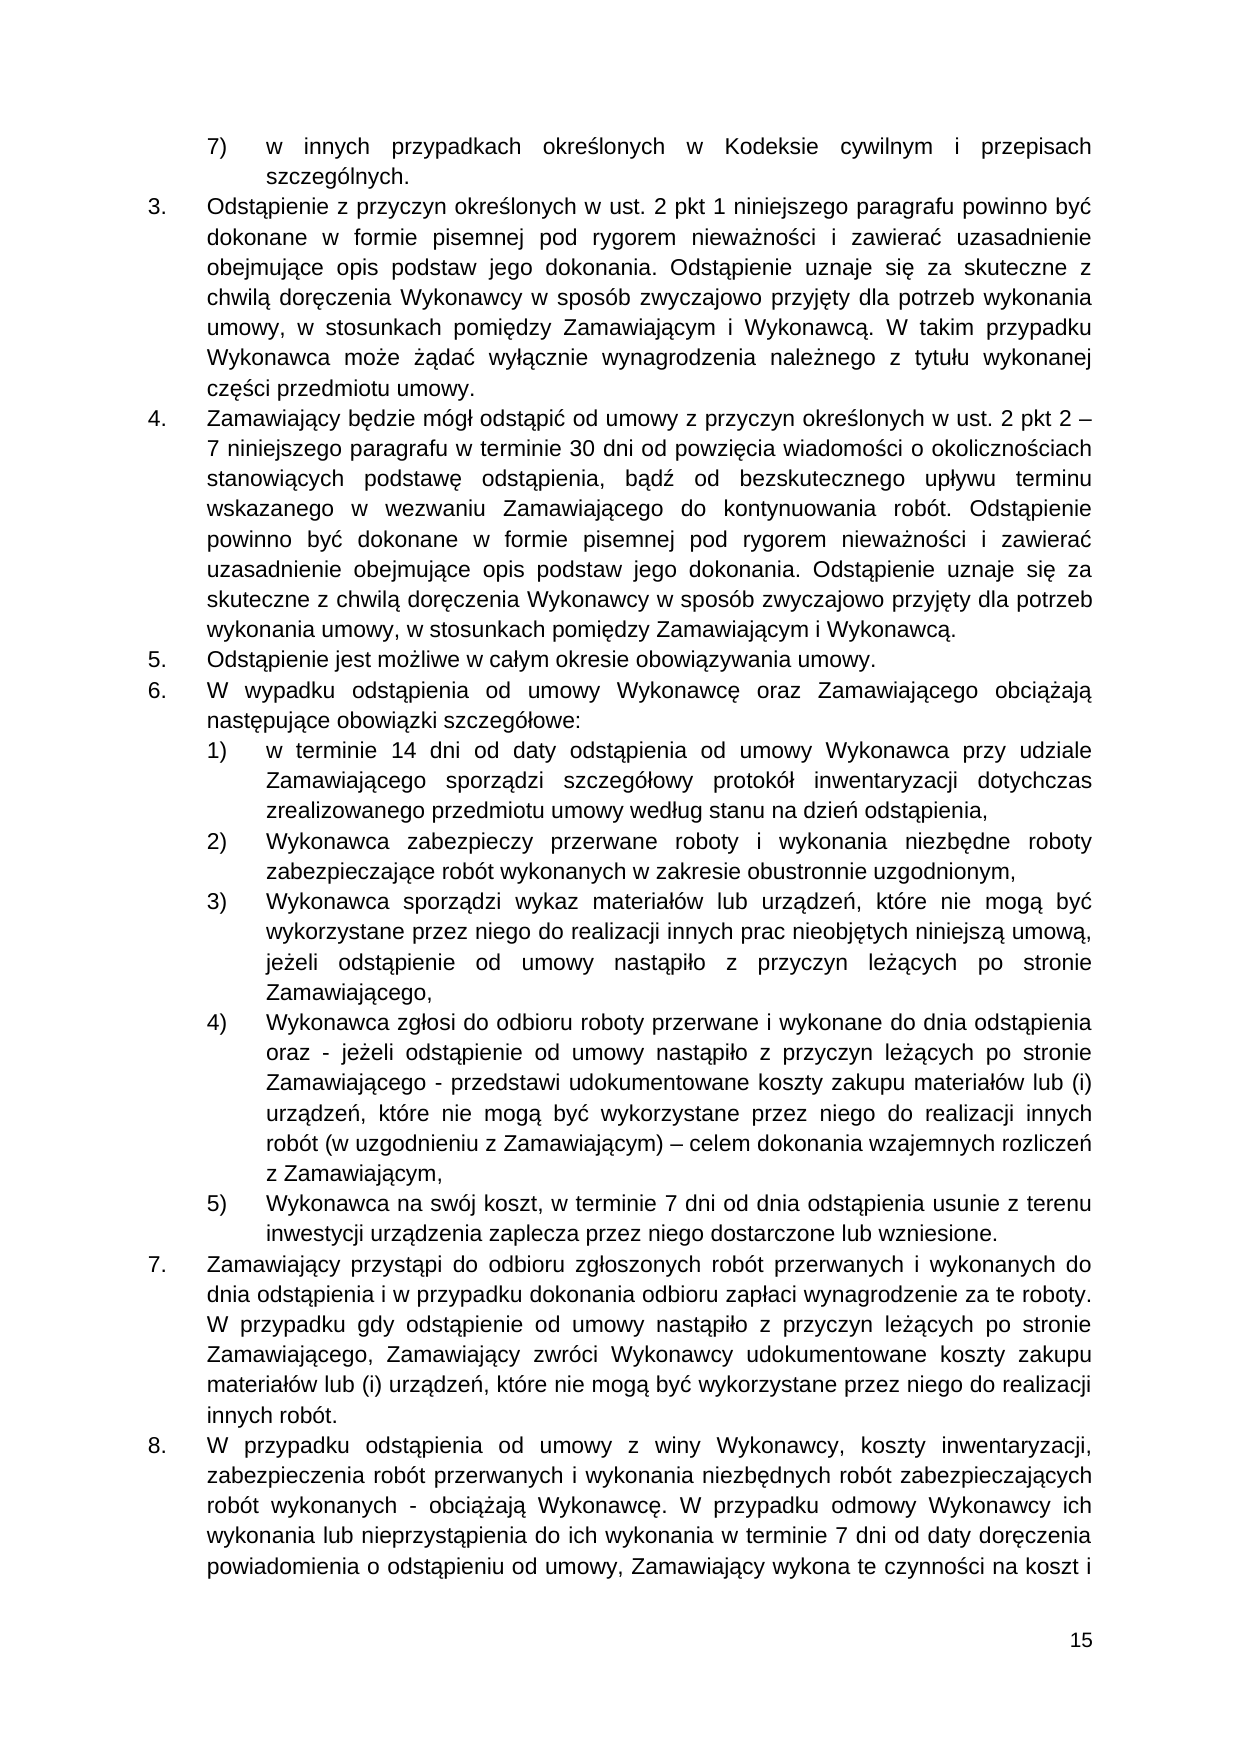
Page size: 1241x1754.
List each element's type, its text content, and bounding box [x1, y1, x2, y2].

list W wypadku odstąpienia od umowy Wykonawcę oraz Zamawiającego obciążają następujące obowiązki szczegółowe: [148, 677, 1093, 733]
list w terminie 14 dni od daty odstąpienia od umowy Wykonawca przy udziale Zamawiającego sporządzi szczegółowy protokół inwentaryzacji dotychczas zrealizowanego przedmiotu umowy według stanu na dzień odstąpienia, [207, 737, 1093, 824]
list Zamawiający przystąpi do odbioru zgłoszonych robót przerwanych i wykonanych do dnia odstąpienia i w przypadku dokonania odbioru zapłaci wynagrodzenie za te roboty. W przypadku gdy odstąpienie od umowy nastąpiło z przyczyn leżących po stronie Zamawiającego, Zamawiający zwróci Wykonawcy udokumentowane koszty zakupu materiałów lub (i) urządzeń, które nie mogą być wykorzystane przez niego do realizacji innych robót. [148, 1251, 1093, 1428]
list Odstąpienie z przyczyn określonych w ust. 2 pkt 1 niniejszego paragrafu powinno być dokonane w formie pisemnej pod rygorem nieważności i zawierać uzasadnienie obejmujące opis podstaw jego dokonania. Odstąpienie uznaje się za skuteczne z chwilą doręczenia Wykonawcy w sposób zwyczajowo przyjęty dla potrzeb wykonania umowy, w stosunkach pomiędzy Zamawiającym i Wykonawcą. W takim przypadku Wykonawca może żądać wyłącznie wynagrodzenia należnego z tytułu wykonanej części przedmiotu umowy. [148, 193, 1093, 401]
list Zamawiający będzie mógł odstąpić od umowy z przyczyn określonych w ust. 2 pkt 2 – 7 niniejszego paragrafu w terminie 30 dni od powzięcia wiadomości o okolicznościach stanowiących podstawę odstąpienia, bądź od bezskutecznego upływu terminu wskazanego w wezwaniu Zamawiającego do kontynuowania robót. Odstąpienie powinno być dokonane w formie pisemnej pod rygorem nieważności i zawierać uzasadnienie obejmujące opis podstaw jego dokonania. Odstąpienie uznaje się za skuteczne z chwilą doręczenia Wykonawcy w sposób zwyczajowo przyjęty dla potrzeb wykonania umowy, w stosunkach pomiędzy Zamawiającym i Wykonawcą. [148, 405, 1093, 643]
list Wykonawca na swój koszt, w terminie 7 dni od dnia odstąpienia usunie z terenu inwestycji urządzenia zaplecza przez niego dostarczone lub wzniesione. [207, 1190, 1093, 1247]
list Wykonawca zgłosi do odbioru roboty przerwane i wykonane do dnia odstąpienia oraz - jeżeli odstąpienie od umowy nastąpiło z przyczyn leżących po stronie Zamawiającego - przedstawi udokumentowane koszty zakupu materiałów lub (i) urządzeń, które nie mogą być wykorzystane przez niego do realizacji innych robót (w uzgodnieniu z Zamawiającym) – celem dokonania wzajemnych rozliczeń z Zamawiającym, [207, 1009, 1093, 1186]
list Wykonawca zabezpieczy przerwane roboty i wykonania niezbędne roboty zabezpieczające robót wykonanych w zakresie obustronnie uzgodnionym, [207, 828, 1093, 884]
list Odstąpienie jest możliwe w całym okresie obowiązywania umowy. [148, 646, 1093, 673]
list w innych przypadkach określonych w Kodeksie cywilnym i przepisach szczególnych. [207, 133, 1093, 189]
list Wykonawca sporządzi wykaz materiałów lub urządzeń, które nie mogą być wykorzystane przez niego do realizacji innych prac nieobjętych niniejszą umową, jeżeli odstąpienie od umowy nastąpiło z przyczyn leżących po stronie Zamawiającego, [207, 888, 1093, 1005]
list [148, 1432, 1093, 1579]
